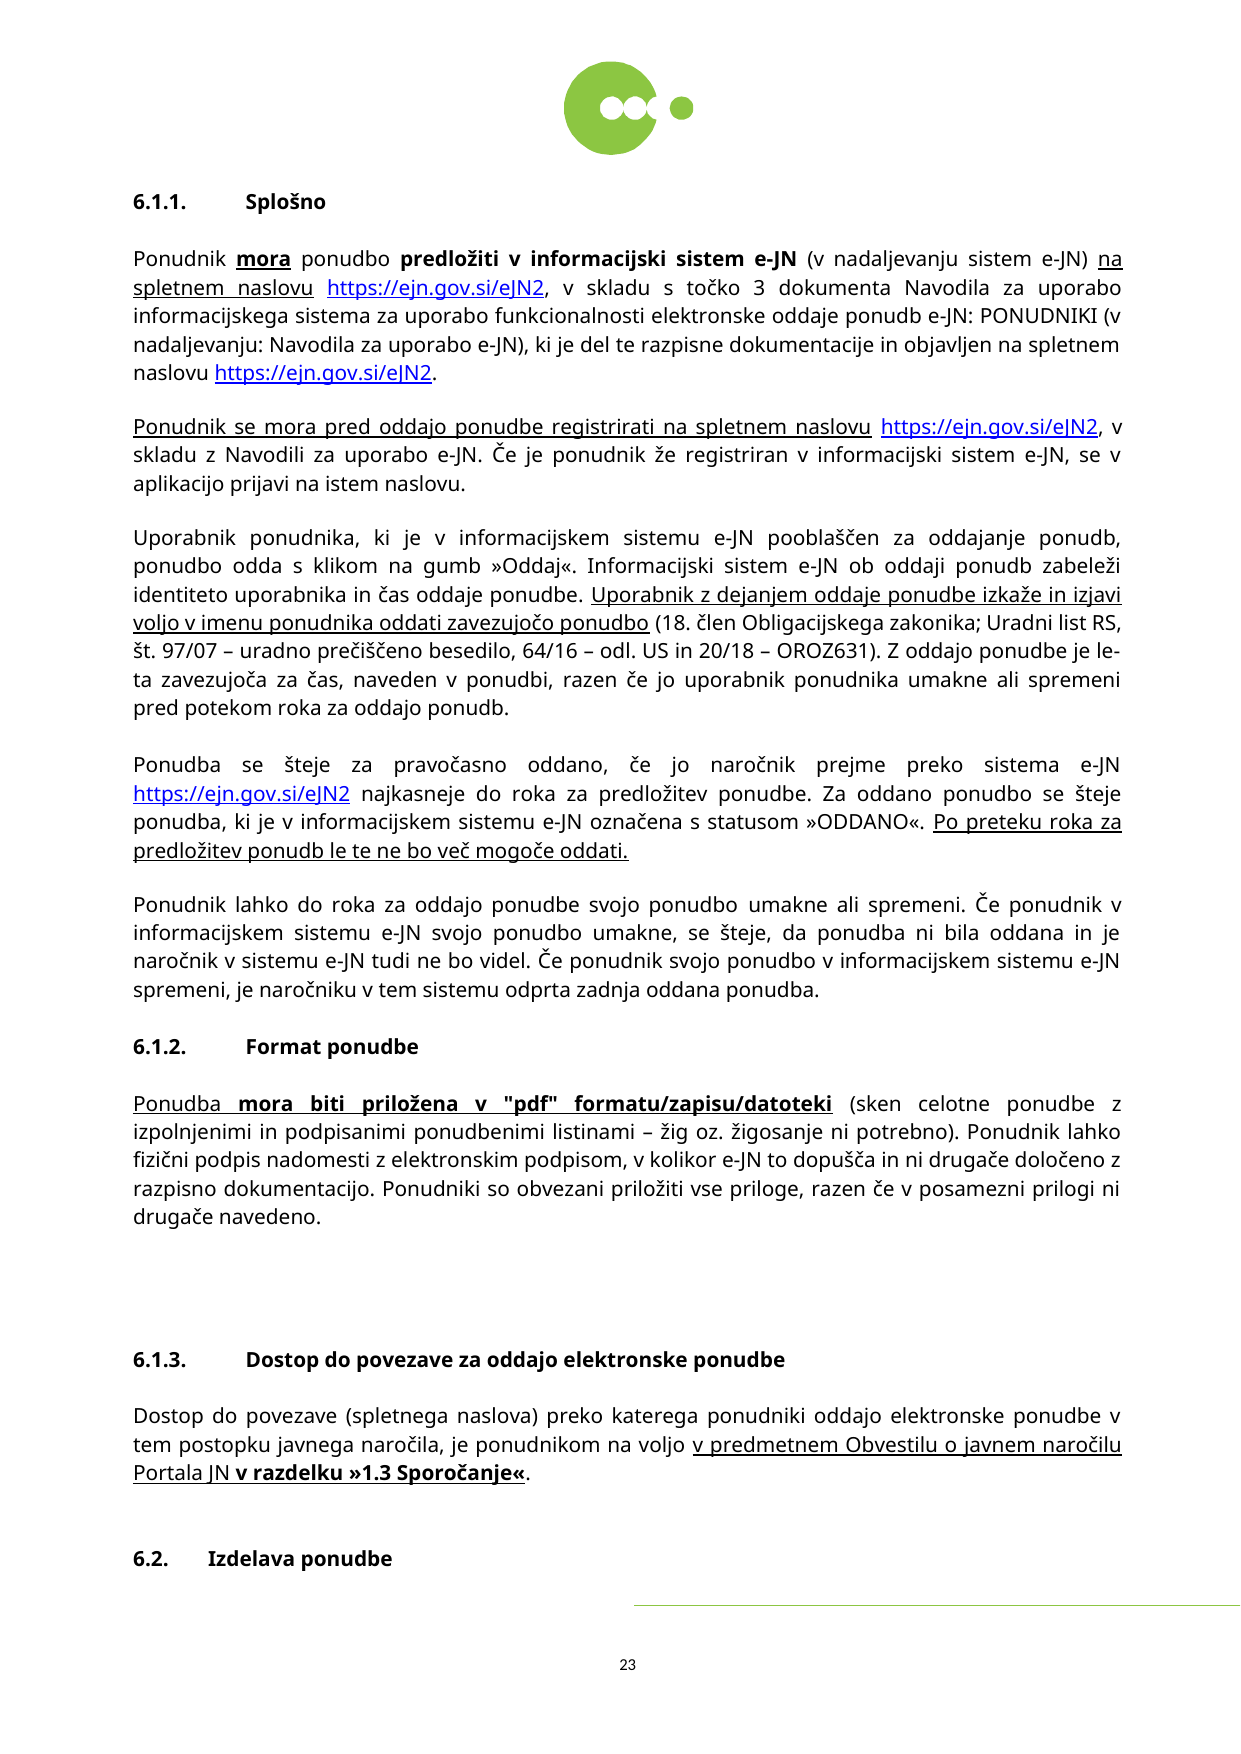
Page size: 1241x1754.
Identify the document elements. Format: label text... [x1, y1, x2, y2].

text Ponudnik mora ponudbo predložiti v informacijski sistem e-JN (v nadaljevanju sistem e-JN) na spletnem naslovu https://ejn.gov.si/eJN2, v skladu s točko 3 dokumenta Navodila za uporabo informacijskega sistema za uporabo funkcionalnosti elektronske oddaje ponudb e-JN: PONUDNIKI (v nadaljevanju: Navodila za uporabo e-JN), ki je del te razpisne dokumentacije in objavljen na spletnem naslovu https://ejn.gov.si/eJN2. [133, 244, 1122, 387]
list Format ponudbe [133, 1032, 1122, 1060]
text Dostop do povezave (spletnega naslova) preko katerega ponudniki oddajo elektronske ponudbe v tem postopku javnega naročila, je ponudnikom na voljo v predmetnem Obvestilu o javnem naročilu Portala JN v razdelku »1.3 Sporočanje«. [133, 1402, 1122, 1487]
text Ponudba mora biti priložena v "pdf" formatu/zapisu/datoteki (sken celotne ponudbe z izpolnjenimi in podpisanimi ponudbenimi listinami – žig oz. žigosanje ni potrebno). Ponudnik lahko fizični podpis nadomesti z elektronskim podpisom, v kolikor e-JN to dopušča in ni drugače določeno z razpisno dokumentacijo. Ponudniki so obvezani priložiti vse priloge, razen če v posamezni prilogi ni drugače navedeno. [133, 1089, 1122, 1231]
list Izdelava ponudbe [133, 1544, 1122, 1572]
text Uporabnik ponudnika, ki je v informacijskem sistemu e-JN pooblaščen za oddajanje ponudb, ponudbo odda s klikom na gumb »Oddaj«. Informacijski sistem e-JN ob oddaji ponudb zabeleži identiteto uporabnika in čas oddaje ponudbe. Uporabnik z dejanjem oddaje ponudbe izkaže in izjavi voljo v imenu ponudnika oddati zavezujočo ponudbo (18. člen Obligacijskega zakonika; Uradni list RS, št. 97/07 – uradno prečiščeno besedilo, 64/16 – odl. US in 20/18 – OROZ631). Z oddajo ponudbe je le-ta zavezujoča za čas, naveden v ponudbi, razen če jo uporabnik ponudnika umakne ali spremeni pred potekom roka za oddajo ponudb. [133, 523, 1122, 722]
text Ponudnik se mora pred oddajo ponudbe registrirati na spletnem naslovu https://ejn.gov.si/eJN2, v skladu z Navodili za uporabo e-JN. Če je ponudnik že registriran v informacijski sistem e-JN, se v aplikacijo prijavi na istem naslovu. [133, 412, 1122, 497]
text Ponudnik lahko do roka za oddajo ponudbe svojo ponudbo umakne ali spremeni. Če ponudnik v informacijskem sistemu e-JN svojo ponudbo umakne, se šteje, da ponudba ni bila oddana in je naročnik v sistemu e-JN tudi ne bo videl. Če ponudnik svojo ponudbo v informacijskem sistemu e-JN spremeni, je naročniku v tem sistemu odprta zadnja oddana ponudba. [133, 890, 1122, 1003]
list Dostop do povezave za oddajo elektronske ponudbe [133, 1345, 1122, 1373]
text Ponudba se šteje za pravočasno oddano, če jo naročnik prejme preko sistema e-JN https://ejn.gov.si/eJN2 najkasneje do roka za predložitev ponudbe. Za oddano ponudbo se šteje ponudba, ki je v informacijskem sistemu e-JN označena s statusom »ODDANO«. Po preteku roka za predložitev ponudb le te ne bo več mogoče oddati. [133, 750, 1122, 864]
list Splošno [133, 187, 1122, 216]
